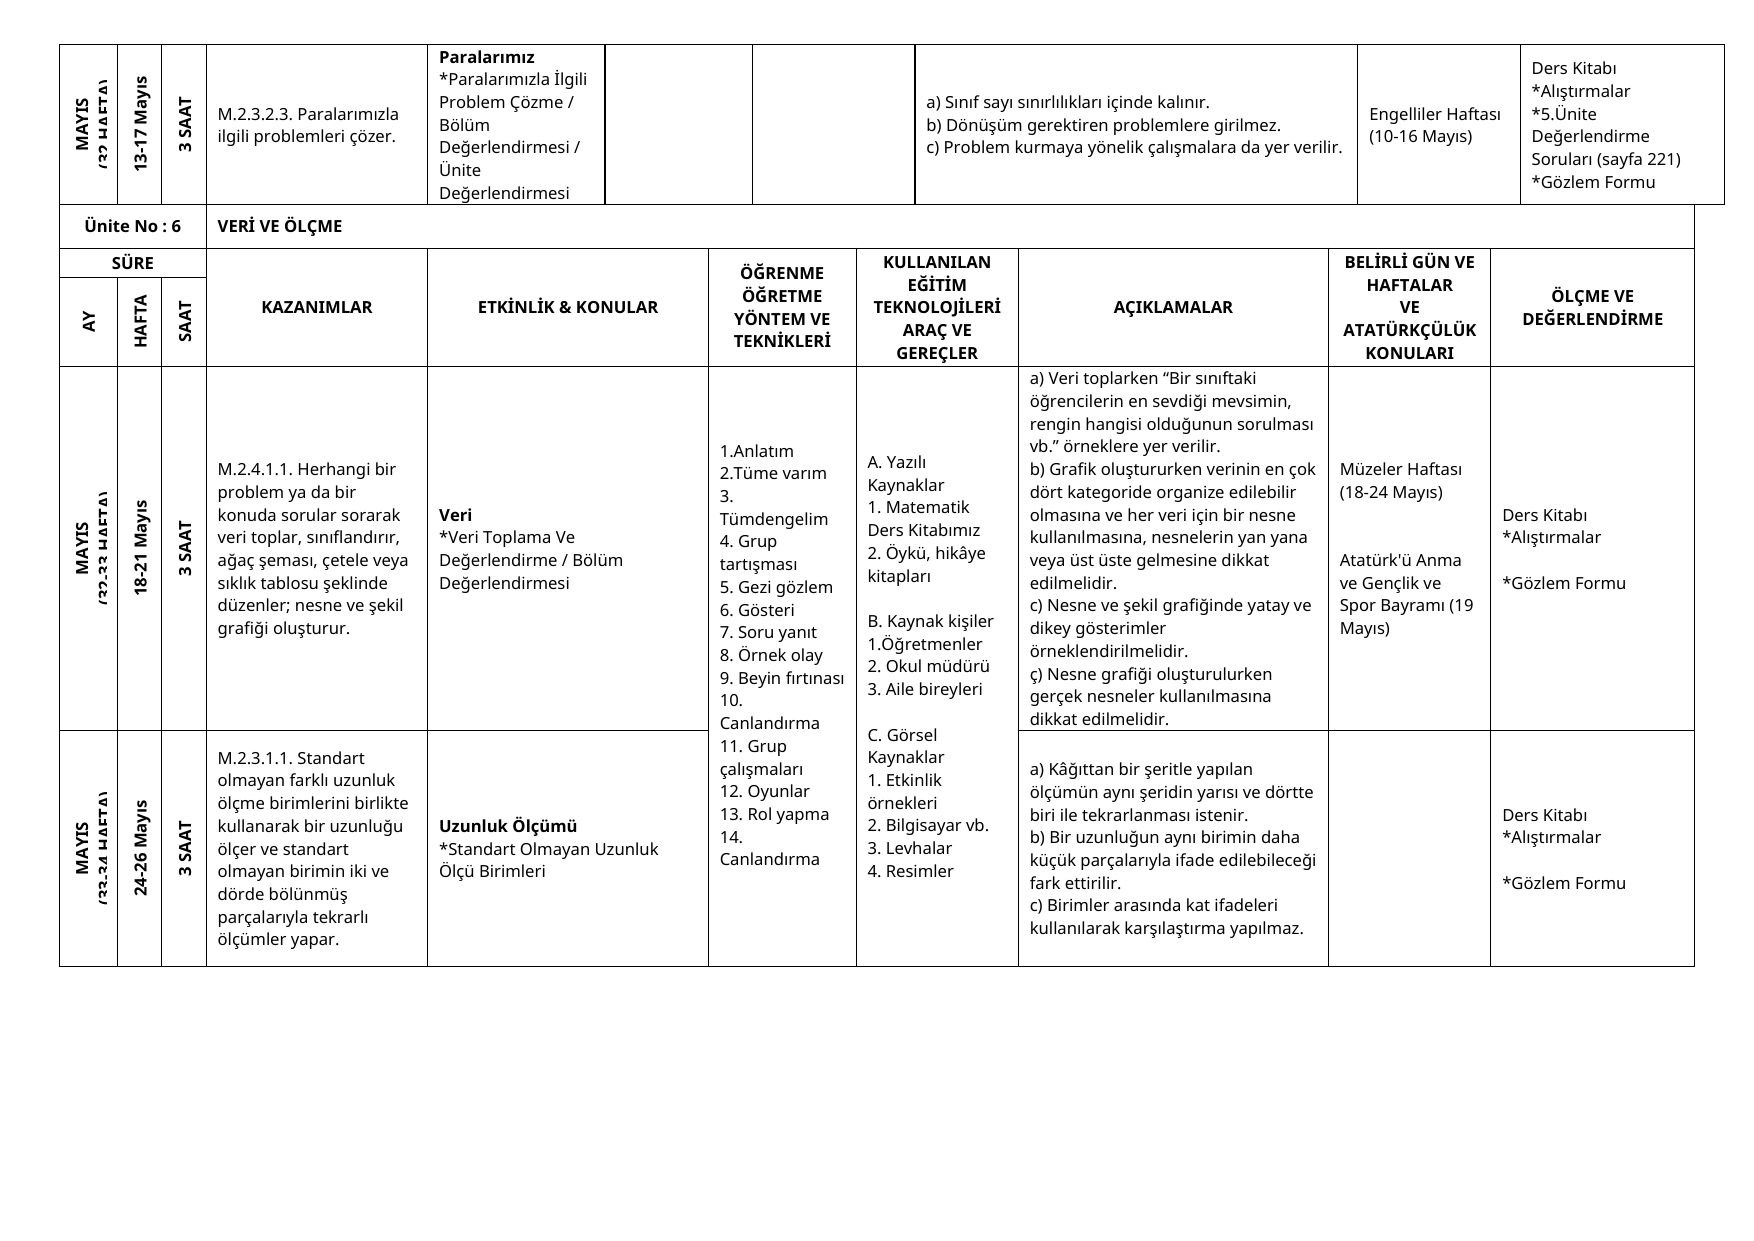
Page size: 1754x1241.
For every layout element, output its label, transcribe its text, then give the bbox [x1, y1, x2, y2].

table_cell AÇIKLAMALAR [1019, 249, 1328, 366]
table_cell ETKİNLİK & KONULAR [428, 249, 708, 366]
table_cell 3 SAAT [162, 731, 206, 966]
table_cell BELİRLİ GÜN VE HAFTALAR VE ATATÜRKÇÜLÜK KONULARI [1329, 249, 1490, 366]
table_cell SÜRE [60, 249, 206, 277]
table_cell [1491, 731, 1694, 966]
table_cell AY [60, 278, 117, 366]
table_cell Veri *Veri Toplama Ve Değerlendirme / Bölüm Değerlendirmesi [428, 367, 708, 730]
table_cell 3 SAAT [162, 45, 206, 204]
table_cell M.2.3.1.1. Standart olmayan farklı uzunluk ölçme birimlerini birlikte kullanarak bir uzunluğu ölçer ve standart olmayan birimin iki ve dörde bölünmüş parçalarıyla tekrarlı ölçümler yapar. [207, 731, 427, 966]
table_cell 13-17 Mayıs [118, 45, 161, 204]
table_cell Ders Kitabı *Alıştırmalar *Gözlem Formu [1491, 367, 1694, 730]
table_cell Müzeler Haftası (18-24 Mayıs) Atatürk'ü Anma ve Gençlik ve Spor Bayramı (19 Mayıs) [1329, 367, 1490, 730]
table_cell HAFTA [118, 278, 161, 366]
table_cell ÖĞRENME ÖĞRETME YÖNTEM VE TEKNİKLERİ [709, 249, 856, 366]
table_cell KULLANILAN EĞİTİM TEKNOLOJİLERİ ARAÇ VE GEREÇLER [857, 249, 1018, 366]
table_cell MAYIS (33-34.HAFTA) [60, 731, 117, 966]
table_cell SAAT [162, 278, 206, 366]
table_cell MAYIS (32.HAFTA) [60, 45, 117, 204]
table_cell 18-21 Mayıs [118, 367, 161, 730]
table_cell a) Veri toplarken “Bir sınıftaki öğrencilerin en sevdiği mevsimin, rengin hangisi olduğunun sorulması vb.” örneklere yer verilir. b) Grafik oluştururken verinin en çok dört kategoride organize edilebilir olmasına ve her veri için bir nesne kullanılmasına, nesnelerin yan yana veya üst üste gelmesine dikkat edilmelidir. c) Nesne ve şekil grafiğinde yatay ve dikey gösterimler örneklendirilmelidir. ç) Nesne grafiği oluşturulurken gerçek nesneler kullanılmasına dikkat edilmelidir. [1019, 367, 1328, 730]
table_cell a) Sınıf sayı sınırlılıkları içinde kalınır. b) Dönüşüm gerektiren problemlere girilmez. c) Problem kurmaya yönelik çalışmalara da yer verilir. [916, 45, 1357, 204]
table_cell Ünite No : 6 [60, 205, 206, 248]
table_cell Engelliler Haftası (10-16 Mayıs) [1358, 45, 1520, 204]
table_cell KAZANIMLAR [207, 249, 427, 366]
table_cell ÖLÇME VE DEĞERLENDİRME [1491, 249, 1694, 366]
table_cell a) Kâğıttan bir şeritle yapılan ölçümün aynı şeridin yarısı ve dörtte biri ile tekrarlanması istenir. b) Bir uzunluğun aynı birimin daha küçük parçalarıyla ifade edilebileceği fark ettirilir. c) Birimler arasında kat ifadeleri kullanılarak karşılaştırma yapılmaz. [1019, 731, 1328, 966]
table_cell M.2.3.2.3. Paralarımızla ilgili problemleri çözer. [207, 45, 427, 204]
table_cell Uzunluk Ölçümü *Standart Olmayan Uzunluk Ölçü Birimleri [428, 731, 708, 966]
table_cell Ders Kitabı *Alıştırmalar *5.Ünite Değerlendirme Soruları (sayfa 221) *Gözlem Formu [1521, 45, 1724, 204]
table_cell [1329, 731, 1490, 966]
table_cell Paralarımız *Paralarımızla İlgili Problem Çözme / Bölüm Değerlendirmesi / Ünite Değerlendirmesi [428, 45, 604, 204]
table_cell MAYIS (32-33.HAFTA) [60, 367, 117, 730]
table_cell 24-26 Mayıs [118, 731, 161, 966]
table_cell M.2.4.1.1. Herhangi bir problem ya da bir konuda sorular sorarak veri toplar, sınıflandırır, ağaç şeması, çetele veya sıklık tablosu şeklinde düzenler; nesne ve şekil grafiği oluşturur. [207, 367, 427, 730]
table_cell 3 SAAT [162, 367, 206, 730]
table_cell VERİ VE ÖLÇME [207, 205, 1694, 248]
